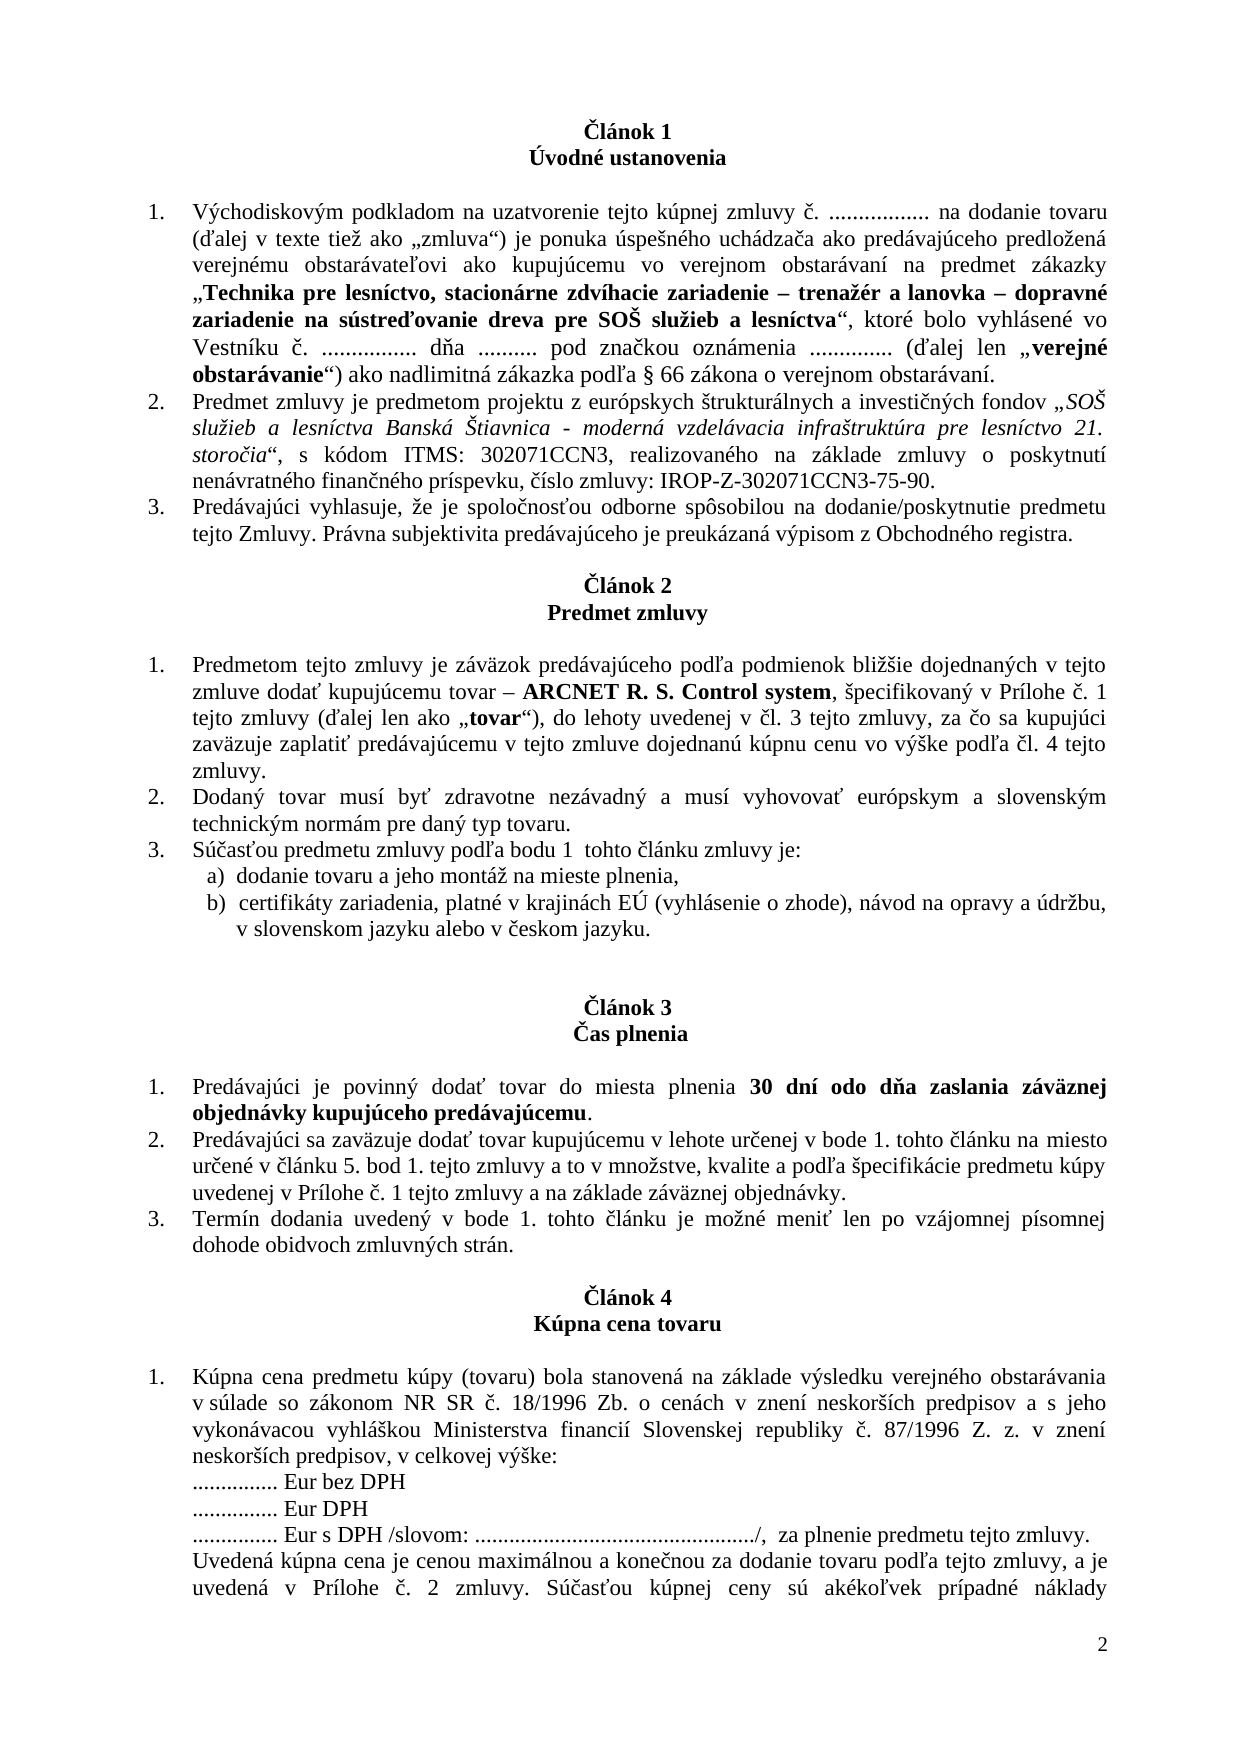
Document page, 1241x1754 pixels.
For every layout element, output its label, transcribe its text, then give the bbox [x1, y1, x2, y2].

text 2. Predávajúci sa zaväzuje dodať tovar kupujúcemu v lehote určenej v bode 1. tohto článku na miesto určené v článku 5. bod 1. tejto zmluvy a to v množstve, kvalite a podľa špecifikácie predmetu kúpy uvedenej v Prílohe č. 1 tejto zmluvy a na základe záväznej objednávky. [148, 1126, 1107, 1205]
text 3. Termín dodania uvedený v bode 1. tohto článku je možné meniť len po vzájomnej písomnej dohode obidvoch zmluvných strán. [148, 1205, 1107, 1258]
text Predmet zmluvy [148, 599, 1107, 625]
text Úvodné ustanovenia [148, 144, 1107, 171]
text Kúpna cena tovaru [148, 1310, 1107, 1337]
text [192, 1547, 1107, 1600]
text Článok 3 [148, 994, 1107, 1020]
text 3. Súčasťou predmetu zmluvy podľa bodu 1 tohto článku zmluvy je: [148, 836, 1107, 862]
text Článok 2 [148, 572, 1107, 599]
text Článok 1 [148, 118, 1107, 144]
text ............... Eur DPH [192, 1495, 1107, 1521]
text ............... Eur s DPH /slovom: ................................................./, za plnenie predmetu tejto zmluvy. [192, 1521, 1107, 1547]
list Predávajúci vyhlasuje, že je spoločnosťou odborne spôsobilou na dodanie/poskytnutie predmetu tejto Zmluvy. Právna subjektivita predávajúceho je preukázaná výpisom z Obchodného registra. [148, 493, 1107, 546]
list Predmet zmluvy je predmetom projektu z európskych štrukturálnych a investičných fondov „SOŠ služieb a lesníctva Banská Štiavnica - moderná vzdelávacia infraštruktúra pre lesníctvo 21. storočia“, s kódom ITMS: 302071CCN3, realizovaného na základe zmluvy o poskytnutí nenávratného finančného príspevku, číslo zmluvy: IROP-Z-302071CCN3-75-90. [148, 388, 1107, 493]
text 1. Kúpna cena predmetu kúpy (tovaru) bola stanovená na základe výsledku verejného obstarávania v súlade so zákonom NR SR č. 18/1996 Zb. o cenách v znení neskorších predpisov a s jeho vykonávacou vyhláškou Ministerstva financií Slovenskej republiky č. 87/1996 Z. z. v znení neskorších predpisov, v celkovej výške: [148, 1363, 1107, 1468]
text 1. Predmetom tejto zmluvy je záväzok predávajúceho podľa podmienok bližšie dojednaných v tejto zmluve dodať kupujúcemu tovar – ARCNET R. S. Control system, špecifikovaný v Prílohe č. 1 tejto zmluvy (ďalej len ako „tovar“), do lehoty uvedenej v čl. 3 tejto zmluvy, za čo sa kupujúci zaväzuje zaplatiť predávajúcemu v tejto zmluve dojednanú kúpnu cenu vo výške podľa čl. 4 tejto zmluvy. [148, 651, 1107, 783]
text 2. Dodaný tovar musí byť zdravotne nezávadný a musí vyhovovať európskym a slovenským technickým normám pre daný typ tovaru. [148, 783, 1107, 836]
text Článok 4 [148, 1284, 1107, 1310]
text Čas plnenia [148, 1020, 1107, 1047]
text ............... Eur bez DPH [192, 1468, 1107, 1495]
list Východiskovým podkladom na uzatvorenie tejto kúpnej zmluvy č. ................. na dodanie tovaru (ďalej v texte tiež ako „zmluva“) je ponuka úspešného uchádzača ako predávajúceho predložená verejnému obstarávateľovi ako kupujúcemu vo verejnom obstarávaní na predmet zákazky „Technika pre lesníctvo, stacionárne zdvíhacie zariadenie – trenažér a lanovka – dopravné zariadenie na sústreďovanie dreva pre SOŠ služieb a lesníctva“, ktoré bolo vyhlásené vo Vestníku č. ................ dňa .......... pod značkou oznámenia .............. (ďalej len „verejné obstarávanie“) ako nadlimitná zákazka podľa § 66 zákona o verejnom obstarávaní. [148, 197, 1107, 388]
text b) certifikáty zariadenia, platné v krajinách EÚ (vyhlásenie o zhode), návod na opravy a údržbu, v slovenskom jazyku alebo v českom jazyku. [207, 889, 1107, 941]
text a) dodanie tovaru a jeho montáž na mieste plnenia, [207, 862, 1107, 889]
text 1. Predávajúci je povinný dodať tovar do miesta plnenia 30 dní odo dňa zaslania záväznej objednávky kupujúceho predávajúcemu. [148, 1073, 1107, 1126]
